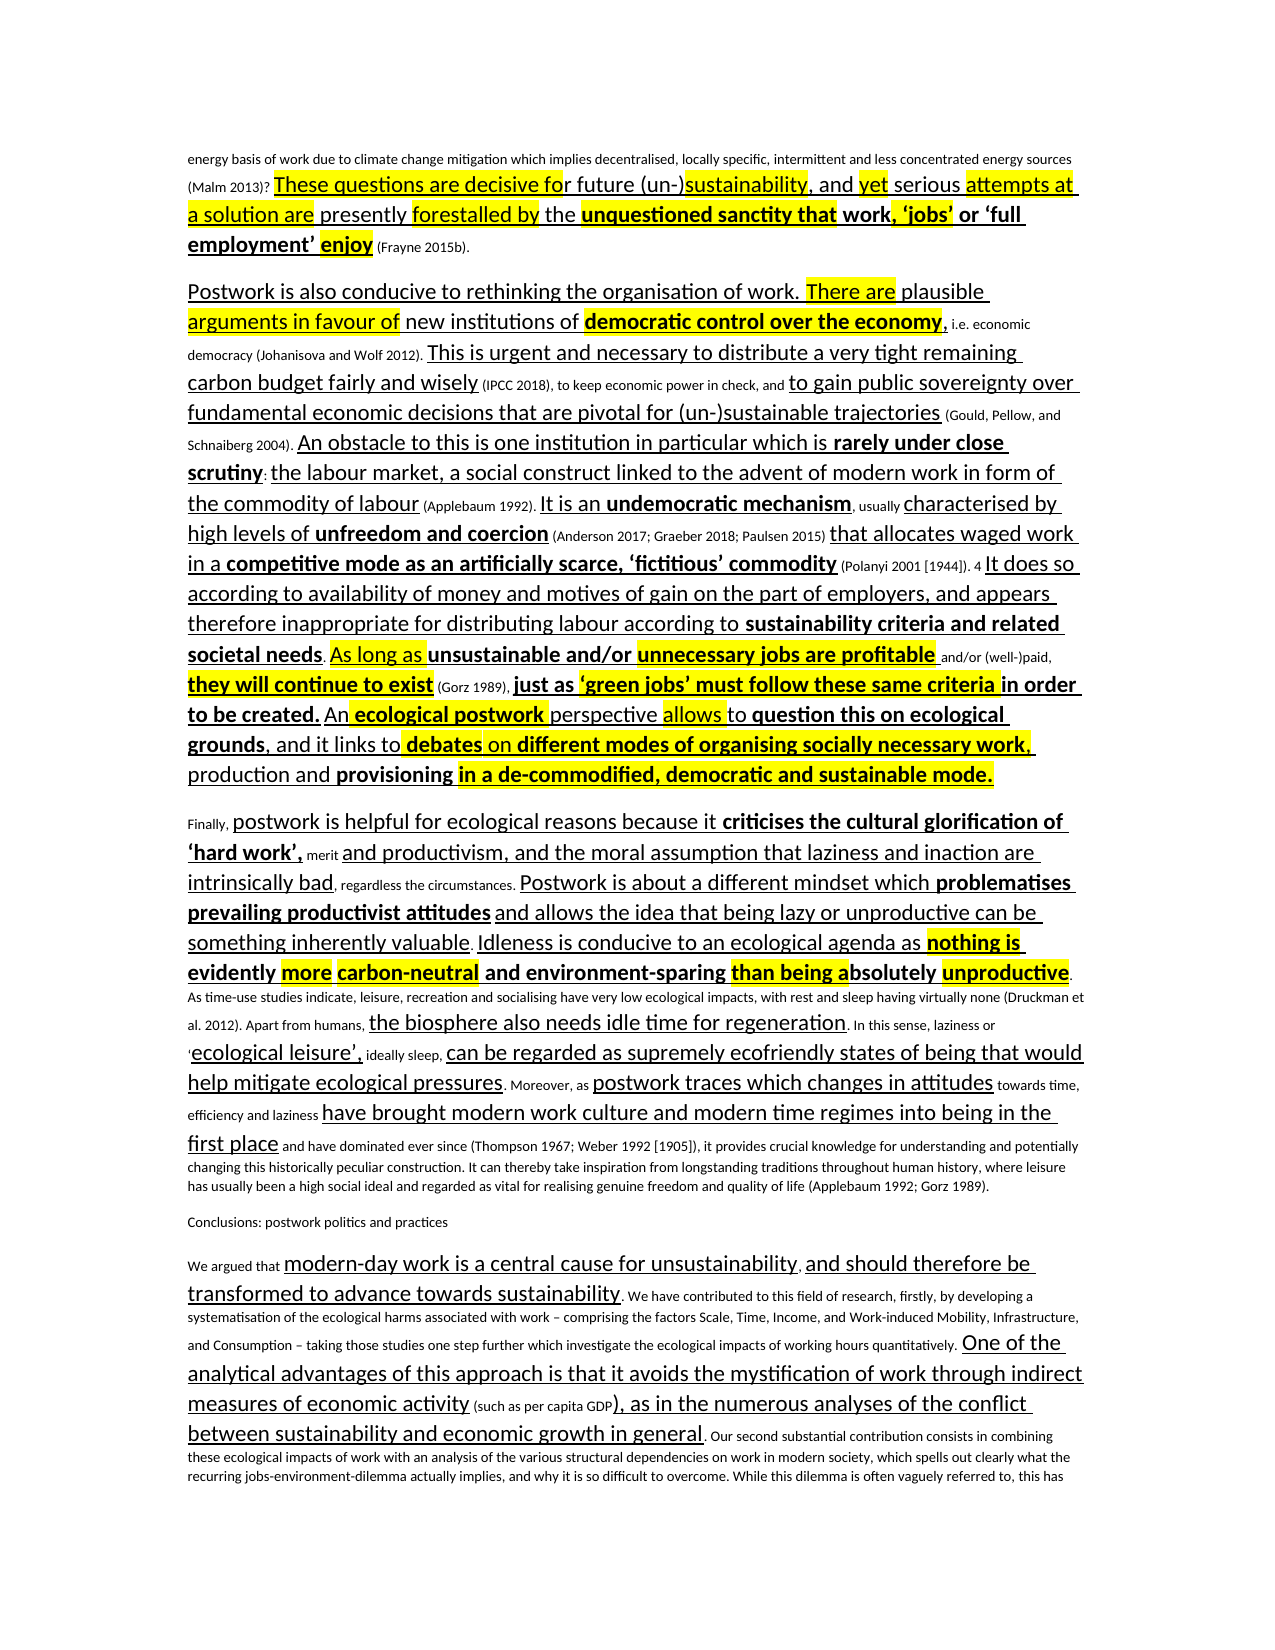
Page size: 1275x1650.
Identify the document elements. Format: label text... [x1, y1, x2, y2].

text Postwork is also conducive to rethinking the organisation of work. There are plausible arguments in favour of new institutions of democratic control over the economy, i.e. economic democracy (Johanisova and Wolf 2012). This is urgent and necessary to distribute a very tight remaining carbon budget fairly and wisely (IPCC 2018), to keep economic power in check, and to gain public sovereignty over fundamental economic decisions that are pivotal for (un-)sustainable trajectories (Gould, Pellow, and Schnaiberg 2004). An obstacle to this is one institution in particular which is rarely under close scrutiny: the labour market, a social construct linked to the advent of modern work in form of the commodity of labour (Applebaum 1992). It is an undemocratic mechanism, usually characterised by high levels of unfreedom and coercion (Anderson 2017; Graeber 2018; Paulsen 2015) that allocates waged work in a competitive mode as an artificially scarce, ‘fictitious’ commodity (Polanyi 2001 [1944]). 4 It does so according to availability of money and motives of gain on the part of employers, and appears therefore inappropriate for distributing labour according to sustainability criteria and related societal needs. As long as unsustainable and/or unnecessary jobs are profitable and/or (well-)paid, they will continue to exist (Gorz 1989), just as ‘green jobs’ must follow these same criteria in order to be created. An ecological postwork perspective allows to question this on ecological grounds, and it links to debates on different modes of organising socially necessary work, production and provisioning in a de-commodified, democratic and sustainable mode. [187, 277, 1087, 789]
text Finally, postwork is helpful for ecological reasons because it criticises the cultural glorification of ‘hard work’, merit and productivism, and the moral assumption that laziness and inaction are intrinsically bad, regardless the circumstances. Postwork is about a different mindset which problematises prevailing productivist attitudes and allows the idea that being lazy or unproductive can be something inherently valuable. Idleness is conducive to an ecological agenda as nothing is evidently more carbon-neutral and environment-sparing than being absolutely unproductive. As time-use studies indicate, leisure, recreation and socialising have very low ecological impacts, with rest and sleep having virtually none (Druckman et al. 2012). Apart from humans, the biosphere also needs idle time for regeneration. In this sense, laziness or ‘ecological leisure’, ideally sleep, can be regarded as supremely ecofriendly states of being that would help mitigate ecological pressures. Moreover, as postwork traces which changes in attitudes towards time, efficiency and laziness have brought modern work culture and modern time regimes into being in the first place and have dominated ever since (Thompson 1967; Weber 1992 [1905]), it provides crucial knowledge for understanding and potentially changing this historically peculiar construction. It can thereby take inspiration from longstanding traditions throughout human history, where leisure has usually been a high social ideal and regarded as vital for realising genuine freedom and quality of life (Applebaum 1992; Gorz 1989). [187, 807, 1087, 1195]
text Conclusions: postwork politics and practices [187, 1213, 1087, 1231]
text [187, 1249, 1087, 1486]
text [187, 150, 1087, 258]
